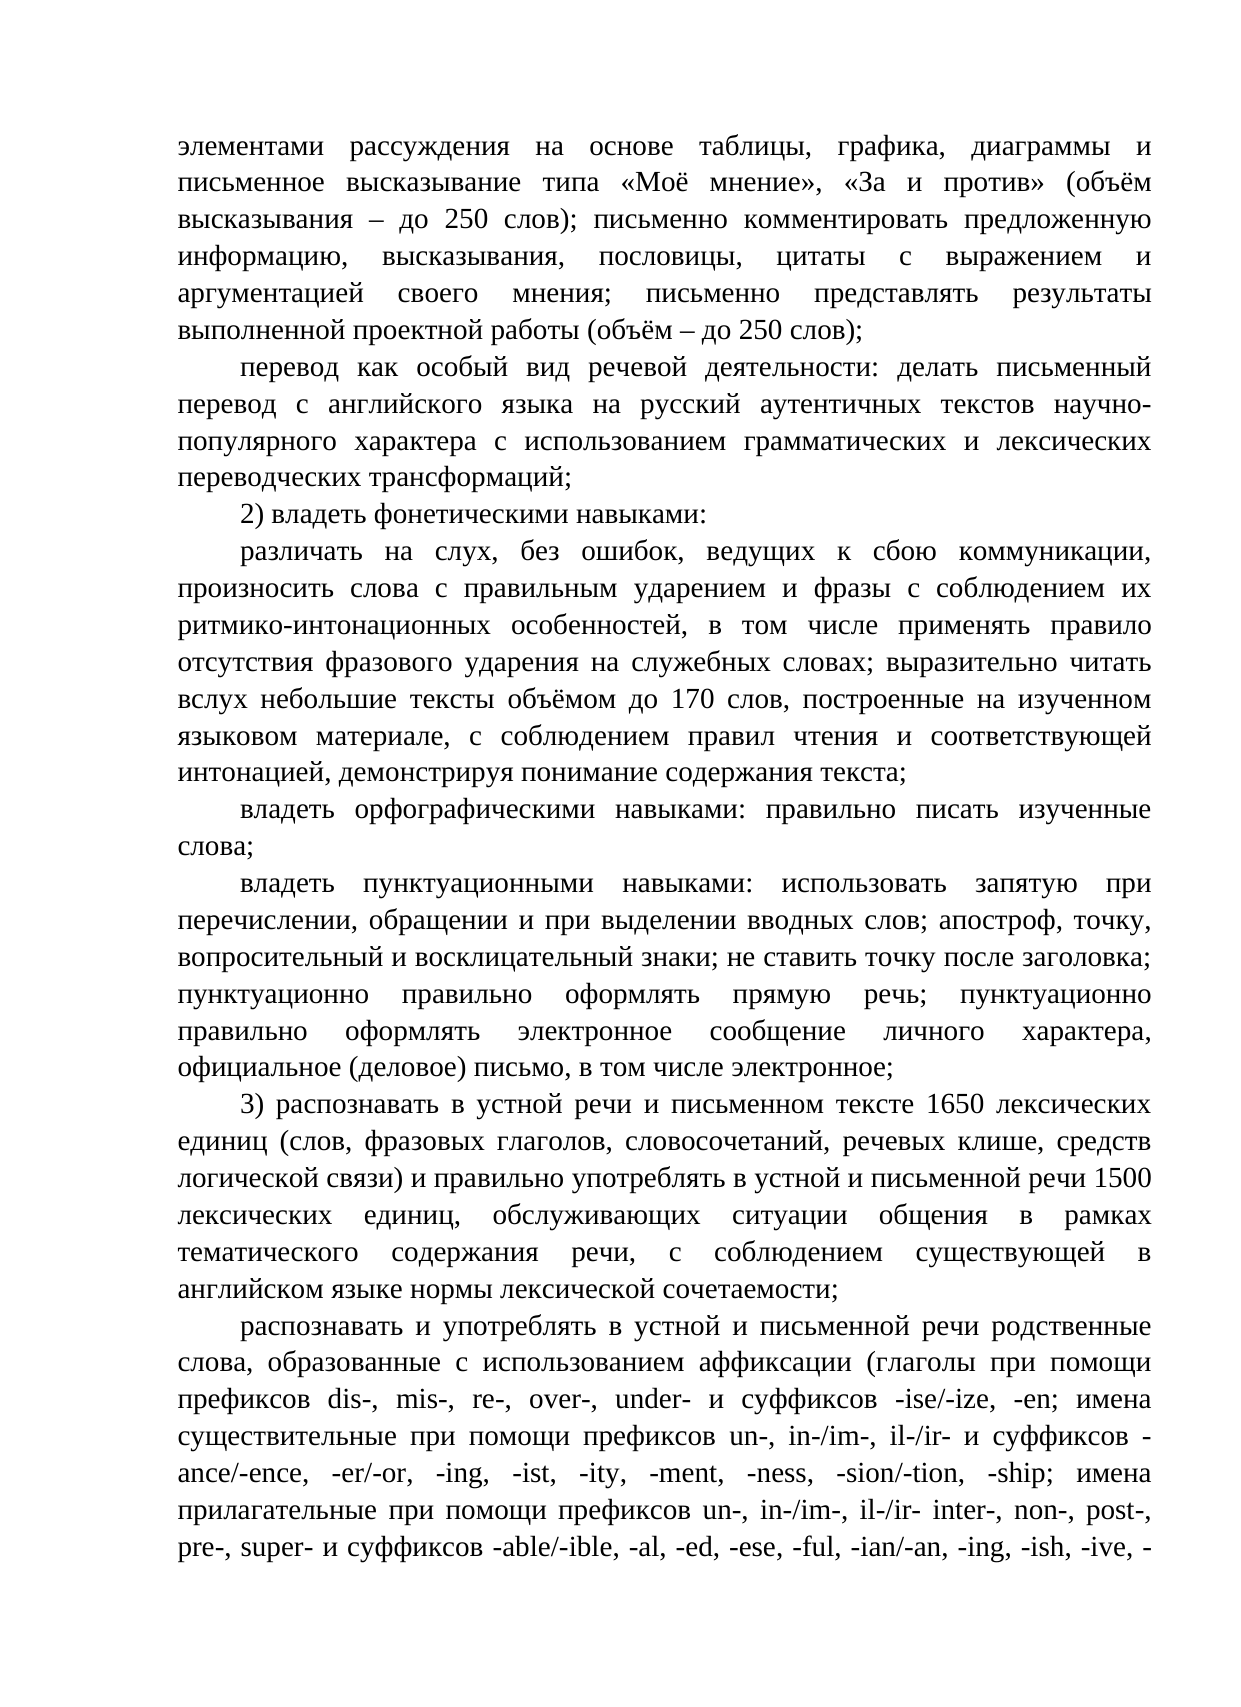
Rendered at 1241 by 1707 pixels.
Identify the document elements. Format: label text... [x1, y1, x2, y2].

text перевод как особый вид речевой деятельности: делать письменный перевод с английского языка на русский аутентичных текстов научно-популярного характера с использованием грамматических и лексических переводческих трансформаций; [177, 349, 1152, 493]
text 2) владеть фонетическими навыками: [177, 496, 1152, 530]
text владеть пунктуационными навыками: использовать запятую при перечислении, обращении и при выделении вводных слов; апостроф, точку, вопросительный и восклицательный знаки; не ставить точку после заголовка; пунктуационно правильно оформлять прямую речь; пунктуационно правильно оформлять электронное сообщение личного характера, официальное (деловое) письмо, в том числе электронное; [177, 865, 1152, 1083]
text 3) распознавать в устной речи и письменном тексте 1650 лексических единиц (слов, фразовых глаголов, словосочетаний, речевых клише, средств логической связи) и правильно употреблять в устной и письменной речи 1500 лексических единиц, обслуживающих ситуации общения в рамках тематического содержания речи, с соблюдением существующей в английском языке нормы лексической сочетаемости; [177, 1086, 1152, 1304]
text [177, 1308, 1152, 1562]
text различать на слух, без ошибок, ведущих к сбою коммуникации, произносить слова с правильным ударением и фразы с соблюдением их ритмико-интонационных особенностей, в том числе применять правило отсутствия фразового ударения на служебных словах; выразительно читать вслух небольшие тексты объёмом до 170 слов, построенные на изученном языковом материале, с соблюдением правил чтения и соответствующей интонацией, демонстрируя понимание содержания текста; [177, 533, 1152, 788]
text владеть орфографическими навыками: правильно писать изученные слова; [177, 791, 1152, 862]
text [177, 128, 1152, 346]
